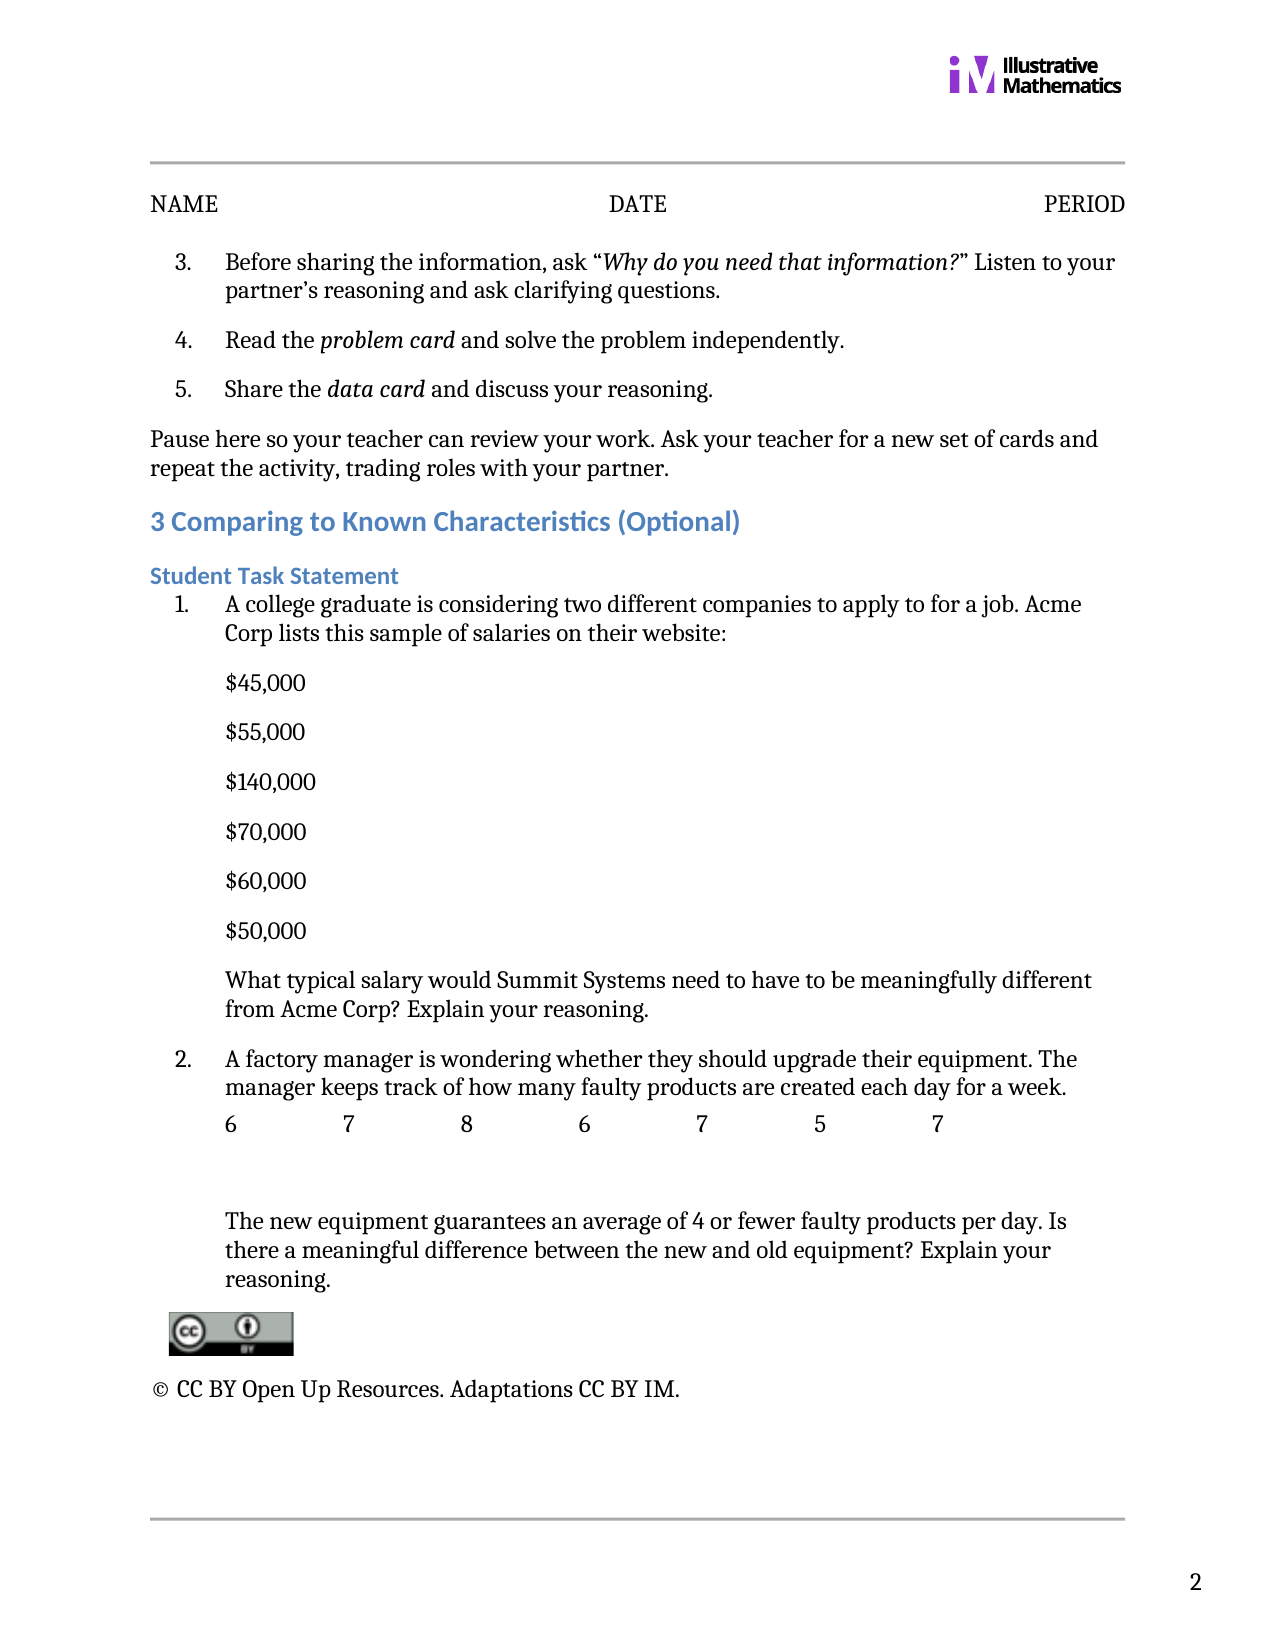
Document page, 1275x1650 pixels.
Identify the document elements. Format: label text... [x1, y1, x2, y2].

table_header 7 [846, 1106, 963, 1142]
list Share the data card and discuss your reasoning. [175, 375, 1125, 404]
table_header 6 [492, 1106, 610, 1142]
table_header 7 [257, 1106, 374, 1142]
list $70,000 [175, 817, 1125, 846]
list $140,000 [175, 768, 1125, 797]
list $60,000 [175, 867, 1125, 896]
picture [168, 1312, 294, 1356]
table_header 6 [139, 1106, 257, 1142]
list A factory manager is wondering whether they should upgrade their equipment. The manager keeps track of how many faulty products are created each day for a week. [175, 1044, 1125, 1102]
text © CC BY Open Up Resources. Adaptations CC BY IM. [150, 1374, 1125, 1403]
list Before sharing the information, ask “Why do you need that information?” Listen to your partner’s reasoning and ask clarifying questions. [175, 247, 1125, 305]
picture [949, 55, 1121, 93]
table_header 7 [610, 1106, 728, 1142]
list The new equipment guarantees an average of 4 or fewer faulty products per day. Is there a meaningful difference between the new and old equipment? Explain your reasoning. [175, 1207, 1125, 1293]
table_header 5 [728, 1106, 846, 1142]
list $50,000 [175, 917, 1125, 945]
list Read the problem card and solve the problem independently. [175, 326, 1125, 354]
subtitle Student Task Statement [150, 560, 1125, 590]
list A college graduate is considering two different companies to apply to for a job. Acme Corp lists this sample of salaries on their website: [175, 590, 1125, 648]
table_header 8 [374, 1106, 492, 1142]
text Pause here so your teacher can review your work. Ask your teacher for a new set of cards and repeat the activity, trading roles with your partner. [150, 425, 1125, 482]
list $45,000 [175, 669, 1125, 697]
list What typical salary would Summit Systems need to have to be meaningfully different from Acme Corp? Explain your reasoning. [175, 966, 1125, 1024]
list $55,000 [175, 718, 1125, 747]
subtitle 3 Comparing to Known Characteristics (Optional) [150, 503, 1125, 539]
